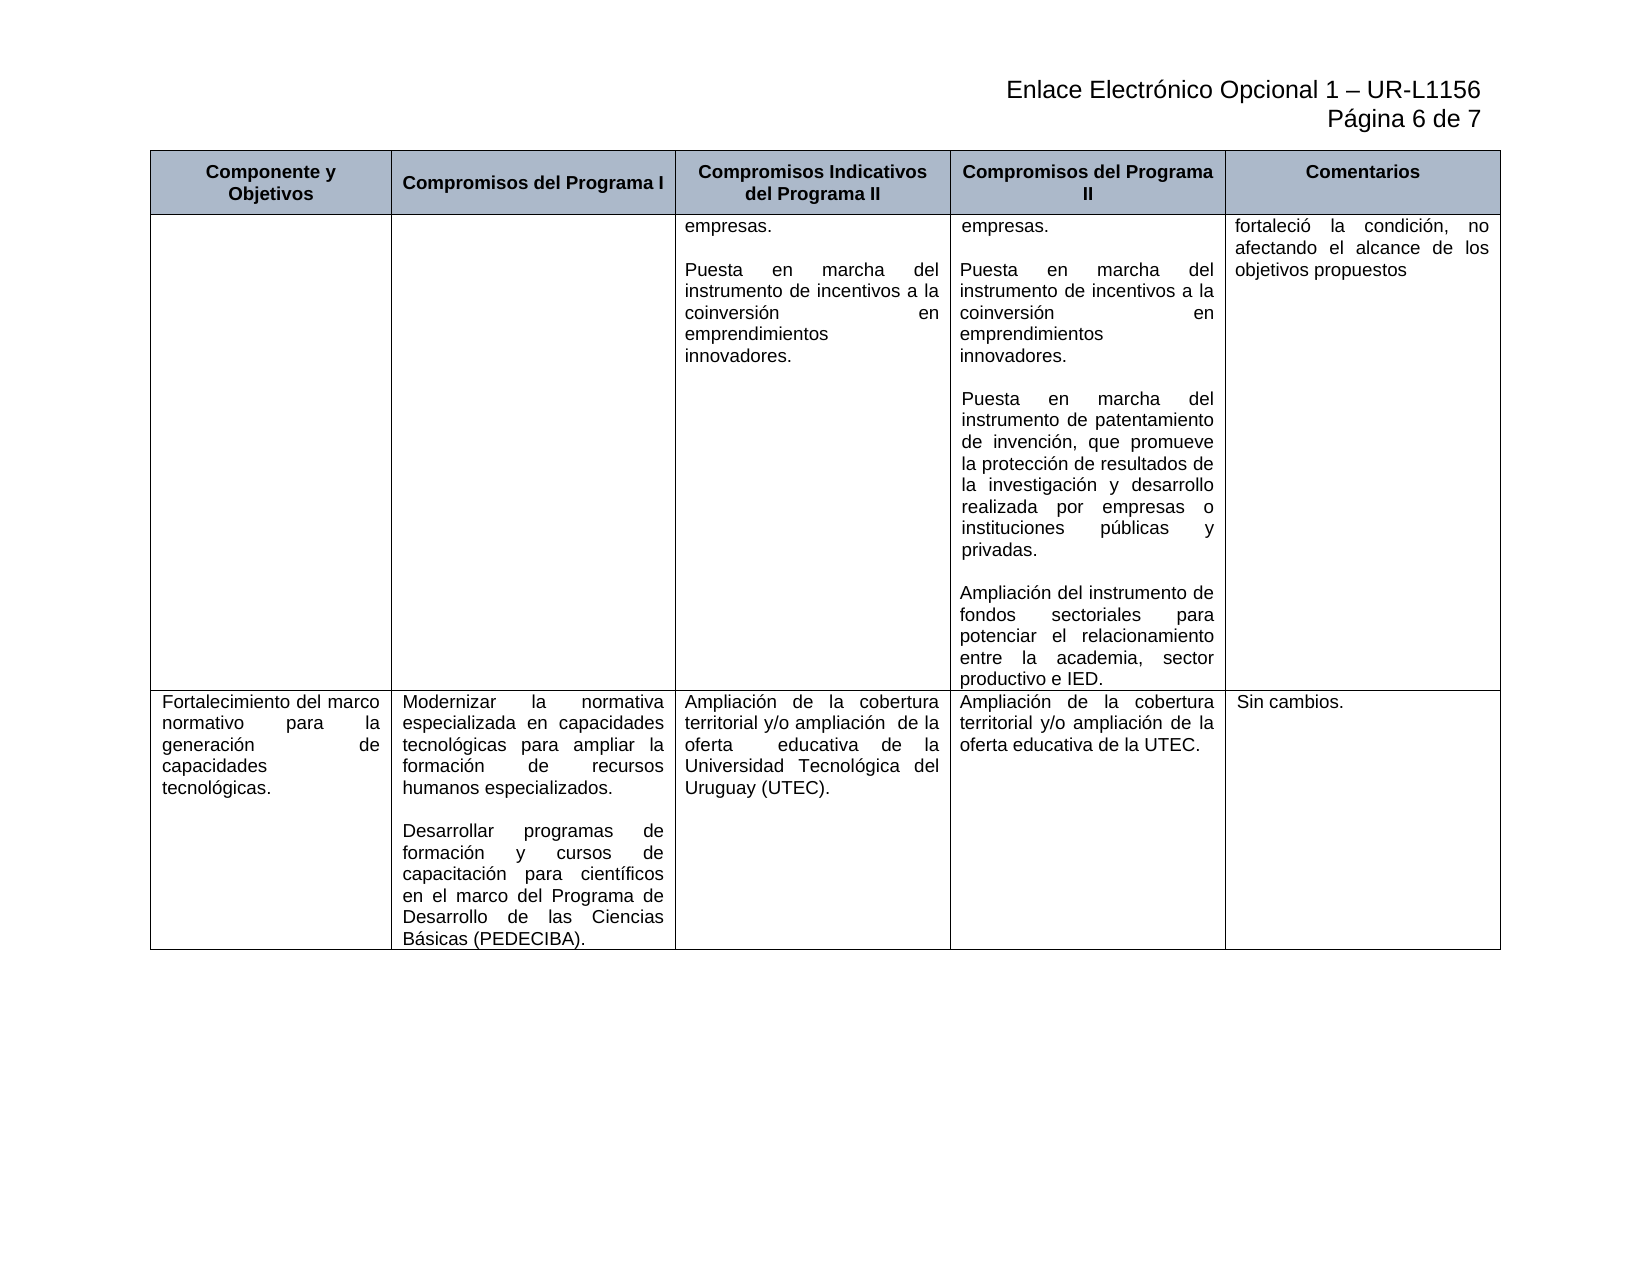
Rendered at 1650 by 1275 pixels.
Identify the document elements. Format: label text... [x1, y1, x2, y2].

table_header Componente y Objetivos [151, 151, 391, 214]
table_header Comentarios [1226, 151, 1500, 214]
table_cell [392, 215, 675, 689]
table_header Compromisos del Programa I [392, 151, 675, 214]
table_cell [951, 215, 1225, 689]
table_cell Fortalecimiento del marco normativo para la generación de capacidades tecnológicas. [151, 691, 391, 949]
table_cell Ampliación de la cobertura territorial y/o ampliación de la oferta educativa de la UTEC. [951, 691, 1225, 949]
table_header Compromisos del Programa II [951, 151, 1225, 214]
table_cell Sin cambios. [1226, 691, 1500, 949]
table_header Compromisos Indicativos del Programa II [676, 151, 950, 214]
table_cell Ampliación de la cobertura territorial y/o ampliación de la oferta educativa de la Universidad Tecnológica del Uruguay (UTEC). [676, 691, 950, 949]
table_cell Modernizar la normativa especializada en capacidades tecnológicas para ampliar la formación de recursos humanos especializados. Desarrollar programas de formación y cursos de capacitación para científicos en el marco del Programa de Desarrollo de las Ciencias Básicas (PEDECIBA). [392, 691, 675, 949]
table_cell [1226, 215, 1500, 689]
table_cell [676, 215, 950, 689]
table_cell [151, 215, 391, 689]
